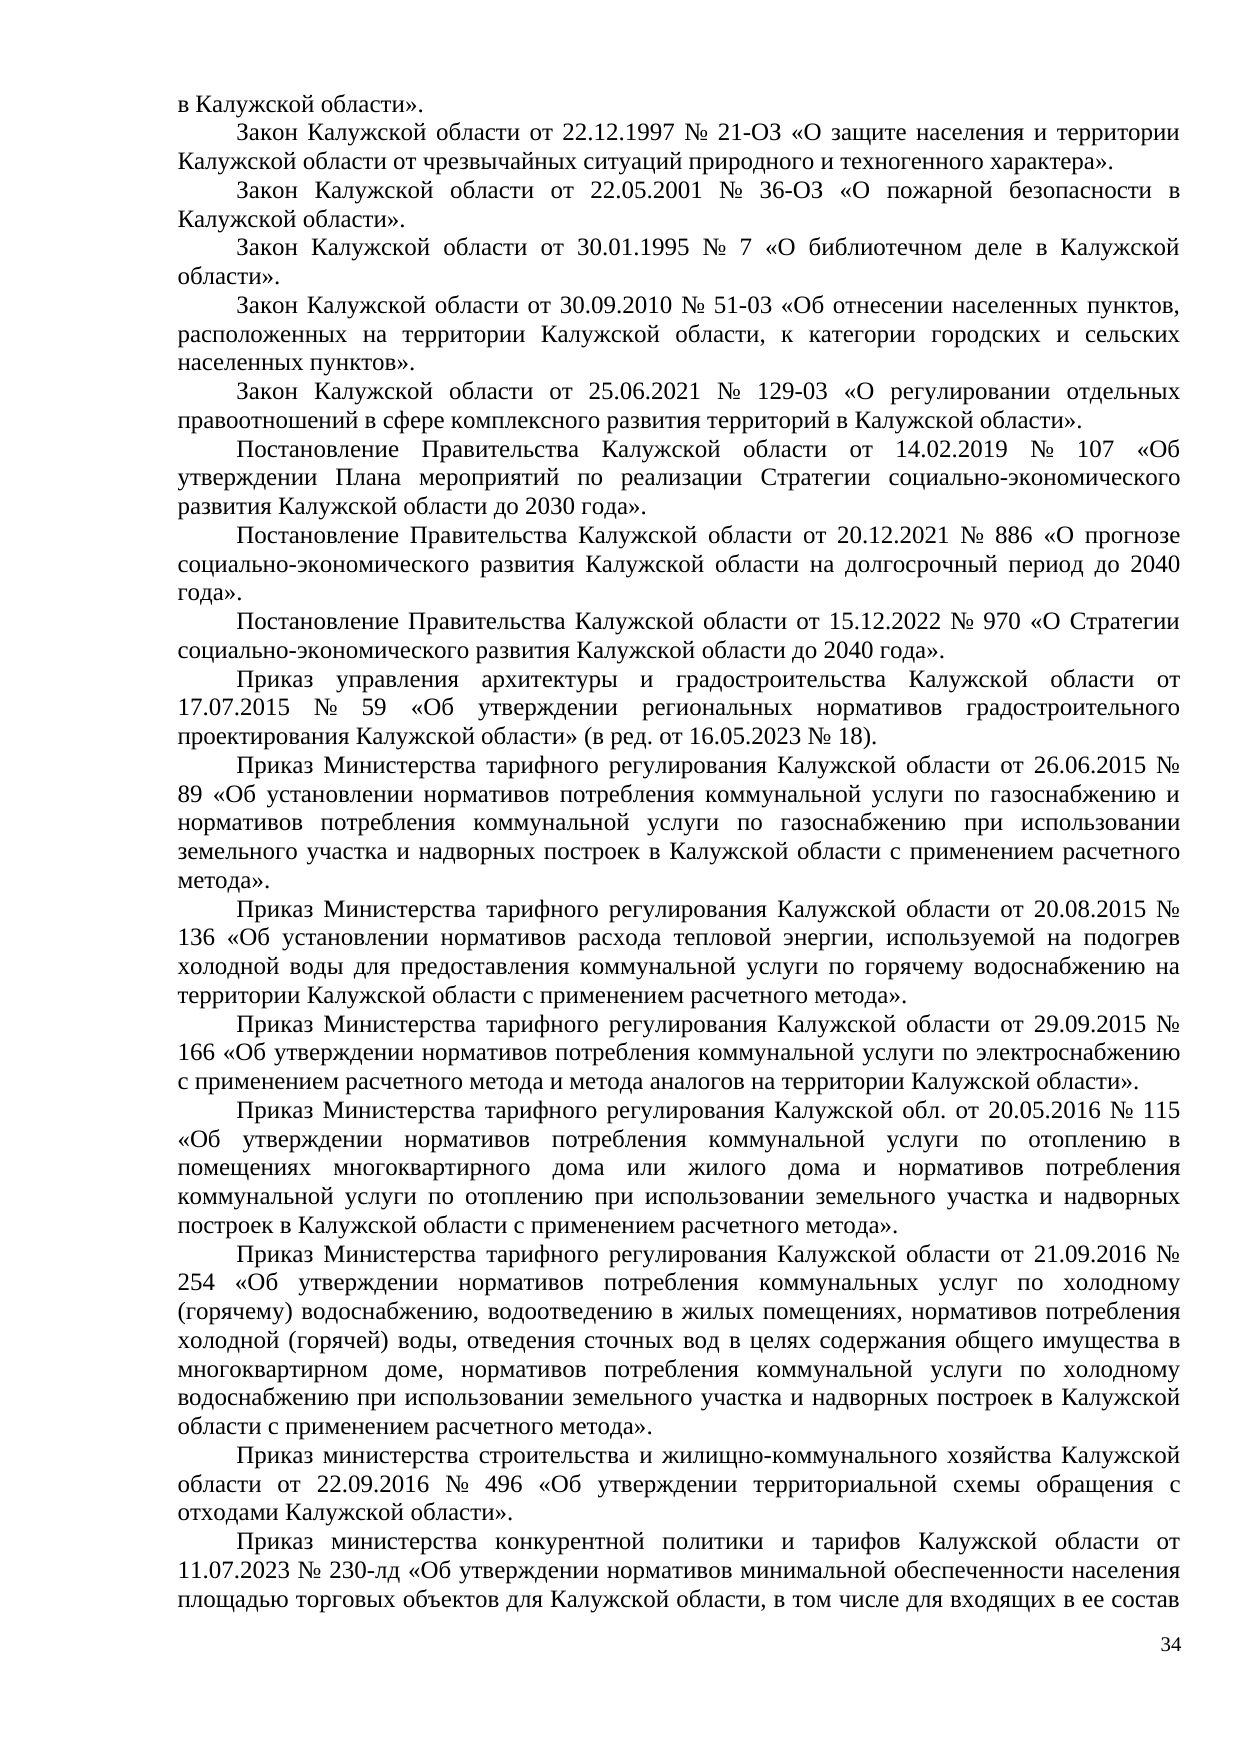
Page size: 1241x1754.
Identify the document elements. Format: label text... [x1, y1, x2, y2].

text Закон Калужской области от 30.01.1995 № 7 «О библиотечном деле в Калужской области». [177, 232, 1181, 290]
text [177, 89, 1181, 117]
text Постановление Правительства Калужской области от 14.02.2019 № 107 «Об утверждении Плана мероприятий по реализации Стратегии социально-экономического развития Калужской области до 2030 года». [177, 434, 1181, 520]
text Закон Калужской области от 22.05.2001 № 36-ОЗ «О пожарной безопасности в Калужской области». [177, 175, 1181, 232]
text Закон Калужской области от 30.09.2010 № 51-03 «Об отнесении населенных пунктов, расположенных на территории Калужской области, к категории городских и сельских населенных пунктов». [177, 290, 1181, 376]
text Постановление Правительства Калужской области от 15.12.2022 № 970 «О Стратегии социально-экономического развития Калужской области до 2040 года». [177, 606, 1181, 664]
text Приказ Министерства тарифного регулирования Калужской области от 26.06.2015 № 89 «Об установлении нормативов потребления коммунальной услуги по газоснабжению и нормативов потребления коммунальной услуги по газоснабжению при использовании земельного участка и надворных построек в Калужской области с применением расчетного метода». [177, 750, 1181, 894]
text Закон Калужской области от 25.06.2021 № 129-03 «О регулировании отдельных правоотношений в сфере комплексного развития территорий в Калужской области». [177, 376, 1181, 434]
text Постановление Правительства Калужской области от 20.12.2021 № 886 «О прогнозе социально-экономического развития Калужской области на долгосрочный период до 2040 года». [177, 520, 1181, 606]
text Приказ Министерства тарифного регулирования Калужской области от 21.09.2016 № 254 «Об утверждении нормативов потребления коммунальных услуг по холодному (горячему) водоснабжению, водоотведению в жилых помещениях, нормативов потребления холодной (горячей) воды, отведения сточных вод в целях содержания общего имущества в многоквартирном доме, нормативов потребления коммунальной услуги по холодному водоснабжению при использовании земельного участка и надворных построек в Калужской области с применением расчетного метода». [177, 1239, 1181, 1440]
text Приказ управления архитектуры и градостроительства Калужской области от 17.07.2015 № 59 «Об утверждении региональных нормативов градостроительного проектирования Калужской области» (в ред. от 16.05.2023 № 18). [177, 664, 1181, 750]
text Приказ Министерства тарифного регулирования Калужской области от 20.08.2015 № 136 «Об установлении нормативов расхода тепловой энергии, используемой на подогрев холодной воды для предоставления коммунальной услуги по горячему водоснабжению на территории Калужской области с применением расчетного метода». [177, 894, 1181, 1009]
text Закон Калужской области от 22.12.1997 № 21-ОЗ «О защите населения и территории Калужской области от чрезвычайных ситуаций природного и техногенного характера». [177, 117, 1181, 175]
text Приказ Министерства тарифного регулирования Калужской обл. от 20.05.2016 № 115 «Об утверждении нормативов потребления коммунальной услуги по отоплению в помещениях многоквартирного дома или жилого дома и нормативов потребления коммунальной услуги по отоплению при использовании земельного участка и надворных построек в Калужской области с применением расчетного метода». [177, 1095, 1181, 1239]
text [177, 1526, 1181, 1612]
text Приказ министерства строительства и жилищно-коммунального хозяйства Калужской области от 22.09.2016 № 496 «Об утверждении территориальной схемы обращения с отходами Калужской области». [177, 1440, 1181, 1526]
text Приказ Министерства тарифного регулирования Калужской области от 29.09.2015 № 166 «Об утверждении нормативов потребления коммунальной услуги по электроснабжению с применением расчетного метода и метода аналогов на территории Калужской области». [177, 1009, 1181, 1095]
